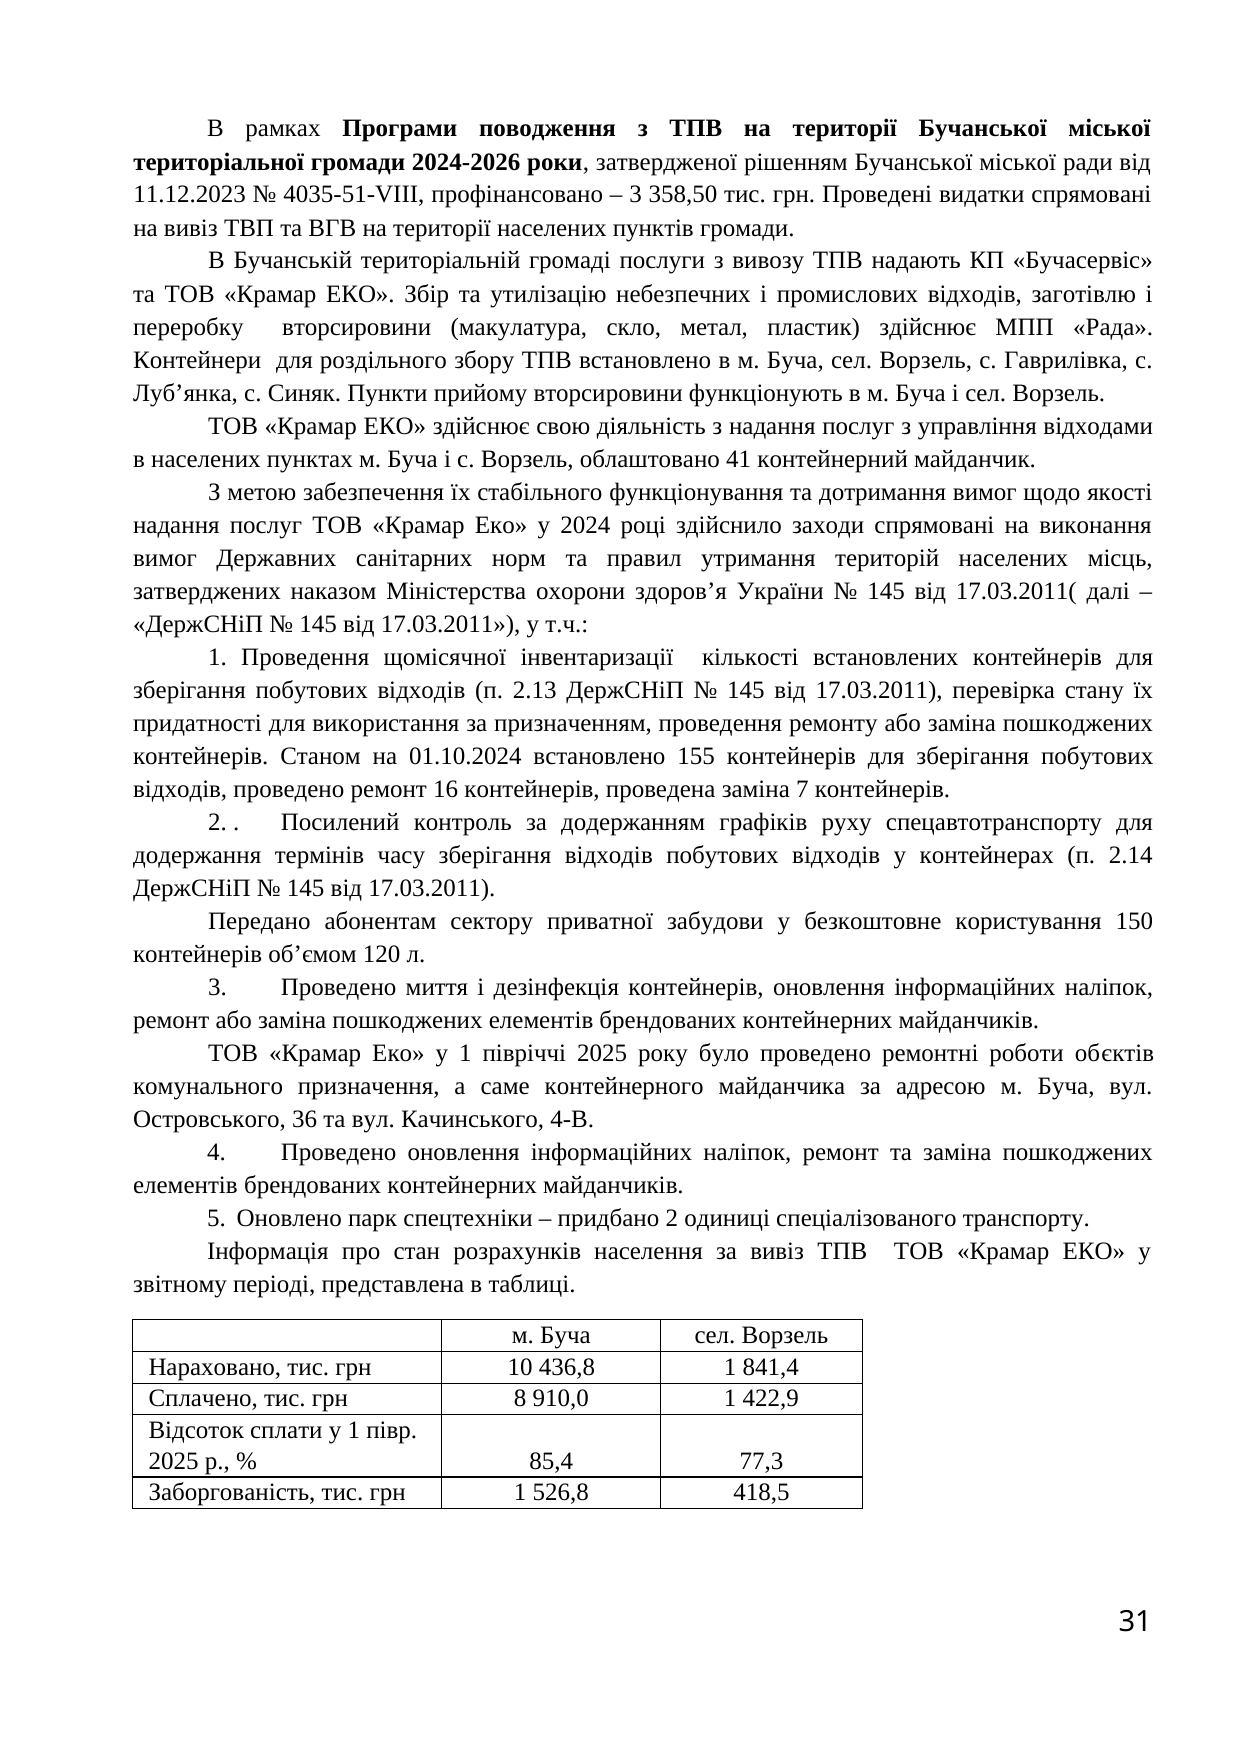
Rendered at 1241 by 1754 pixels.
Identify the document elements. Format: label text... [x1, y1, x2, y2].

table_cell 85,4 [442, 1415, 660, 1476]
text В Бучанській територіальній громаді послуги з вивозу ТПВ надають КП «Бучасервіс» та ТОВ «Крамар ЕКО». Збір та утилізацію небезпечних і промислових відходів, заготівлю і переробку вторсировини (макулатура, скло, метал, пластик) здійснює МПП «Рада». Контейнери для роздільного збору ТПВ встановлено в м. Буча, сел. Ворзель, с. Гаврилівка, с. Луб’янка, с. Синяк. Пункти прийому вторсировини функціонують в м. Буча і сел. Ворзель. [133, 246, 1154, 406]
table_cell Сплачено, тис. грн [133, 1384, 441, 1414]
text 3. Проведено миття і дезінфекція контейнерів, оновлення інформаційних наліпок, ремонт або заміна пошкоджених елементів брендованих контейнерних майданчиків. [133, 972, 1154, 1034]
text ТОВ «Крамар ЕКО» здійснює свою діяльність з надання послуг з управління відходами в населених пунктах м. Буча і с. Ворзель, облаштовано 41 контейнерний майданчик. [133, 411, 1154, 472]
list Оновлено парк спецтехніки – придбано 2 одиниці спеціалізованого транспорту. [207, 1203, 1154, 1232]
table_cell 8 910,0 [442, 1384, 660, 1414]
table_cell 418,5 [661, 1478, 862, 1508]
table_cell 10 436,8 [442, 1352, 660, 1382]
table_cell Нараховано, тис. грн [133, 1352, 441, 1382]
table_cell 1 841,4 [661, 1352, 862, 1382]
text ТОВ «Крамар Еко» у 1 півріччі 2025 року було проведено ремонтнi роботи обєктiв комунального призначення, а саме контейнерного майданчика за адресою м. Буча, вул. Островського, 36 та вул. Качинського, 4-В. [133, 1038, 1154, 1133]
table_cell Заборгованість, тис. грн [133, 1478, 441, 1508]
table_cell 1 422,9 [661, 1384, 862, 1414]
text В рамках Програми поводження з ТПВ на території Бучанської міської територіальної громади 2024-2026 роки, затвердженої рішенням Бучанської міської ради від 11.12.2023 № 4035-51-VIІІ, профінансовано – 3 358,50 тис. грн. Проведені видатки спрямовані на вивіз ТВП та ВГВ на території населених пунктів громади. [133, 113, 1152, 241]
text З метою забезпечення їх стабільного функціонування та дотримання вимог щодо якості надання послуг ТОВ «Крамар Еко» у 2024 році здійснило заходи спрямовані на виконання вимог Державних санітарних норм та правил утримання територій населених місць, затверджених наказом Міністерства охорони здоров’я України № 145 від 17.03.2011( далі – «ДержСНіП № 145 від 17.03.2011»), у т.ч.: [133, 477, 1154, 638]
text Передано абонентам сектору приватної забудови у безкоштовне користування 150 контейнерів об’ємом 120 л. [133, 906, 1154, 968]
table_cell 1 526,8 [442, 1478, 660, 1508]
table_cell Відсоток сплати у 1 півр. 2025 р., % [133, 1415, 441, 1476]
list Інформація про стан розрахунків населення за вивіз ТПВ ТОВ «Крамар ЕКО» у звітному періоді, представлена в таблиці. [133, 1236, 1152, 1298]
table_header м. Буча [442, 1320, 660, 1351]
table_header [133, 1320, 441, 1351]
list Проведено оновлення інформаційних наліпок, ремонт та заміна пошкоджених елементів брендованих контейнерних майданчиків. [133, 1137, 1154, 1199]
table_cell 77,3 [661, 1415, 862, 1476]
text 1. Проведення щомісячної інвентаризації кількості встановлених контейнерів для зберігання побутових відходів (п. 2.13 ДержСНіП № 145 від 17.03.2011), перевірка стану їх придатності для використання за призначенням, проведення ремонту або заміна пошкоджених контейнерів. Станом на 01.10.2024 встановлено 155 контейнерів для зберігання побутових відходів, проведено ремонт 16 контейнерів, проведена заміна 7 контейнерів. [133, 642, 1154, 803]
text 2. . Посилений контроль за додержанням графіків руху спецавтотранспорту для додержання термінів часу зберігання відходів побутових відходів у контейнерах (п. 2.14 ДержСНіП № 145 від 17.03.2011). [133, 807, 1154, 902]
table_header сел. Ворзель [661, 1320, 862, 1351]
